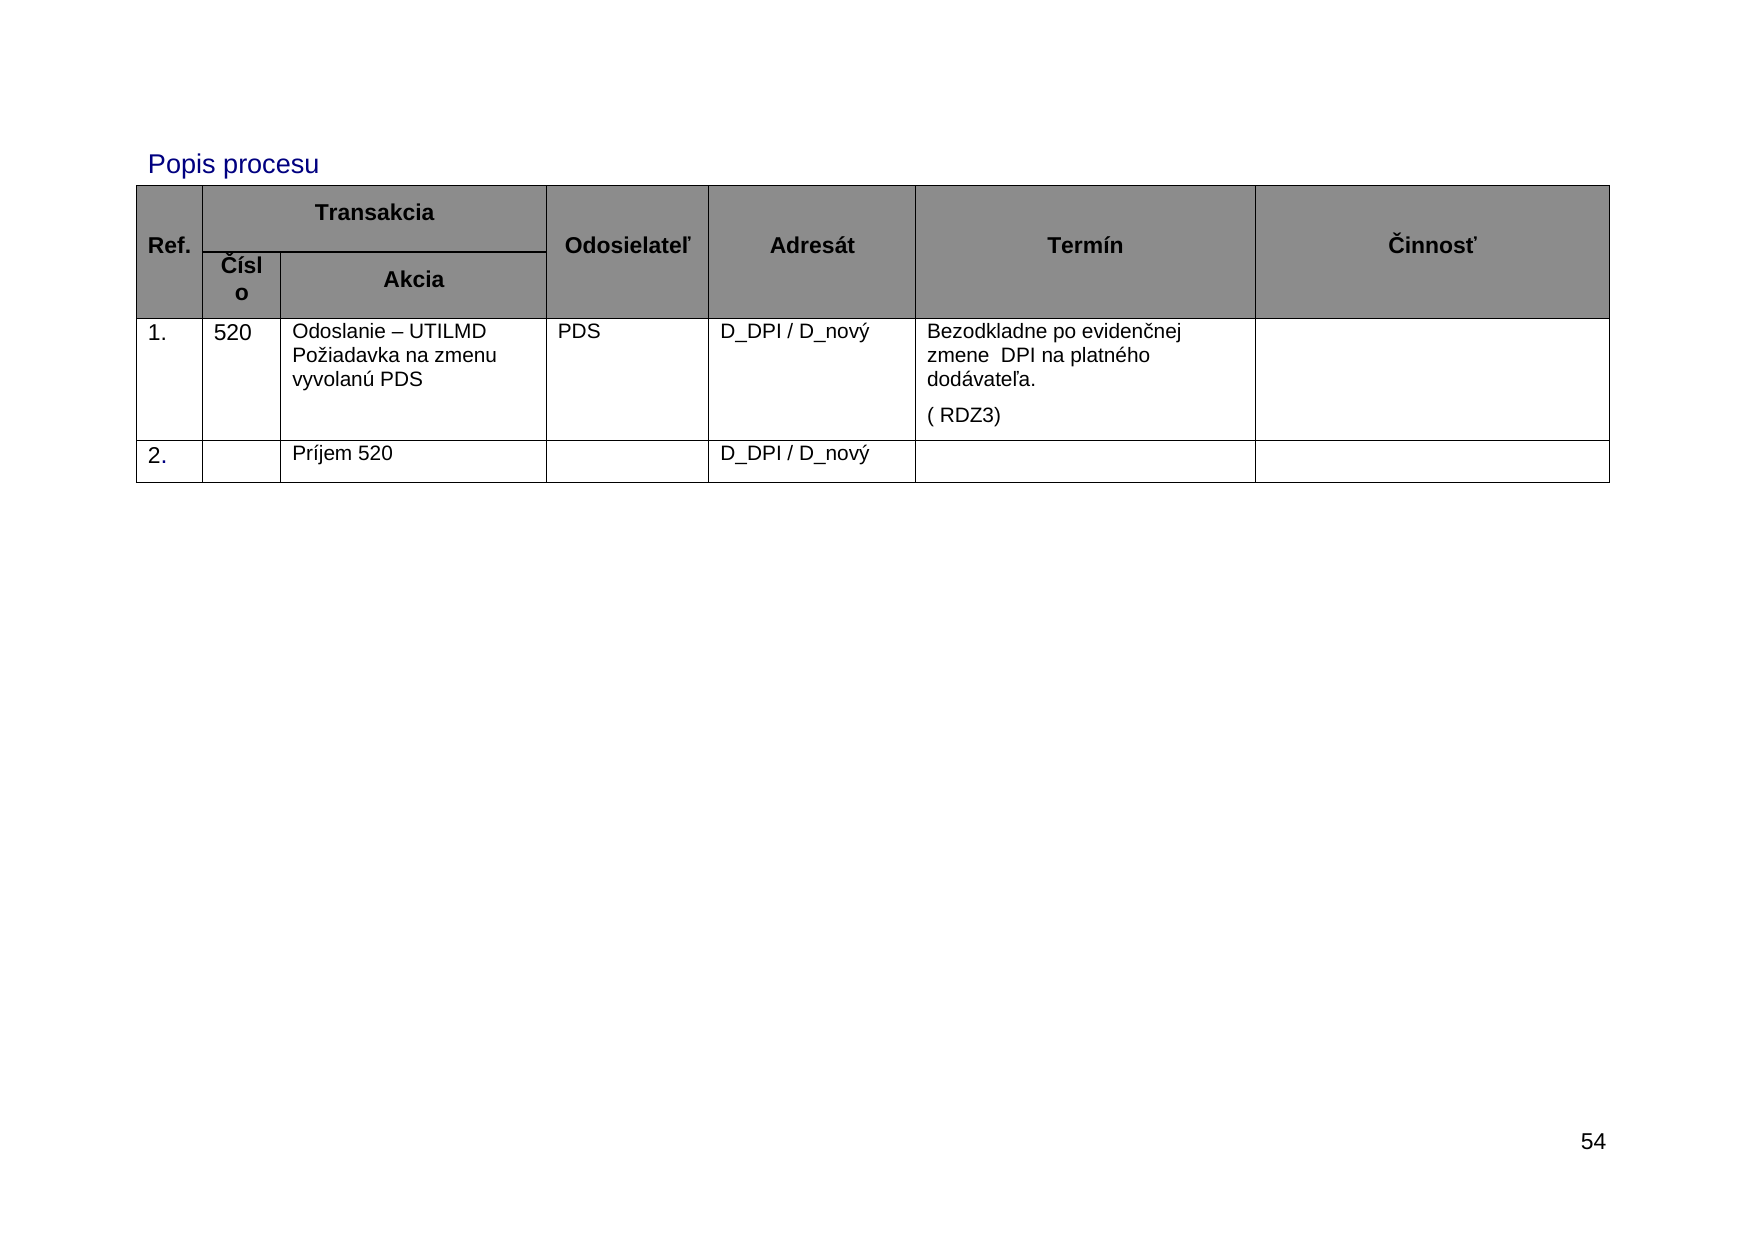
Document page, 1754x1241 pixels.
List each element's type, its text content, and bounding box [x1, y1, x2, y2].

table_cell 520 [203, 319, 280, 439]
table_header Činnosť [1256, 186, 1609, 318]
table_cell Bezodkladne po evidenčnej zmene DPI na platného dodávateľa. ( RDZ3) [916, 319, 1255, 439]
subtitle Popis procesu [148, 148, 1606, 179]
table_cell [1256, 319, 1609, 439]
table_cell PDS [547, 319, 708, 439]
table_header Termín [916, 186, 1255, 318]
table_cell D_DPI / D_nový [709, 319, 915, 439]
table_cell Odoslanie – UTILMD Požiadavka na zmenu vyvolanú PDS [281, 319, 546, 439]
table_cell 1. [137, 319, 202, 439]
table_header Transakcia [203, 186, 546, 251]
table_cell [203, 441, 280, 482]
table_cell [916, 441, 1255, 482]
table_cell Príjem 520 [281, 441, 546, 482]
table_header Ref. [137, 186, 202, 318]
table_cell Akcia [281, 253, 546, 318]
table_header Odosielateľ [547, 186, 708, 318]
table_cell 2. [137, 441, 202, 482]
table_cell [547, 441, 708, 482]
table_header Adresát [709, 186, 915, 318]
table_cell [1256, 441, 1609, 482]
table_cell D_DPI / D_nový [709, 441, 915, 482]
table_cell Číslo [203, 253, 280, 318]
